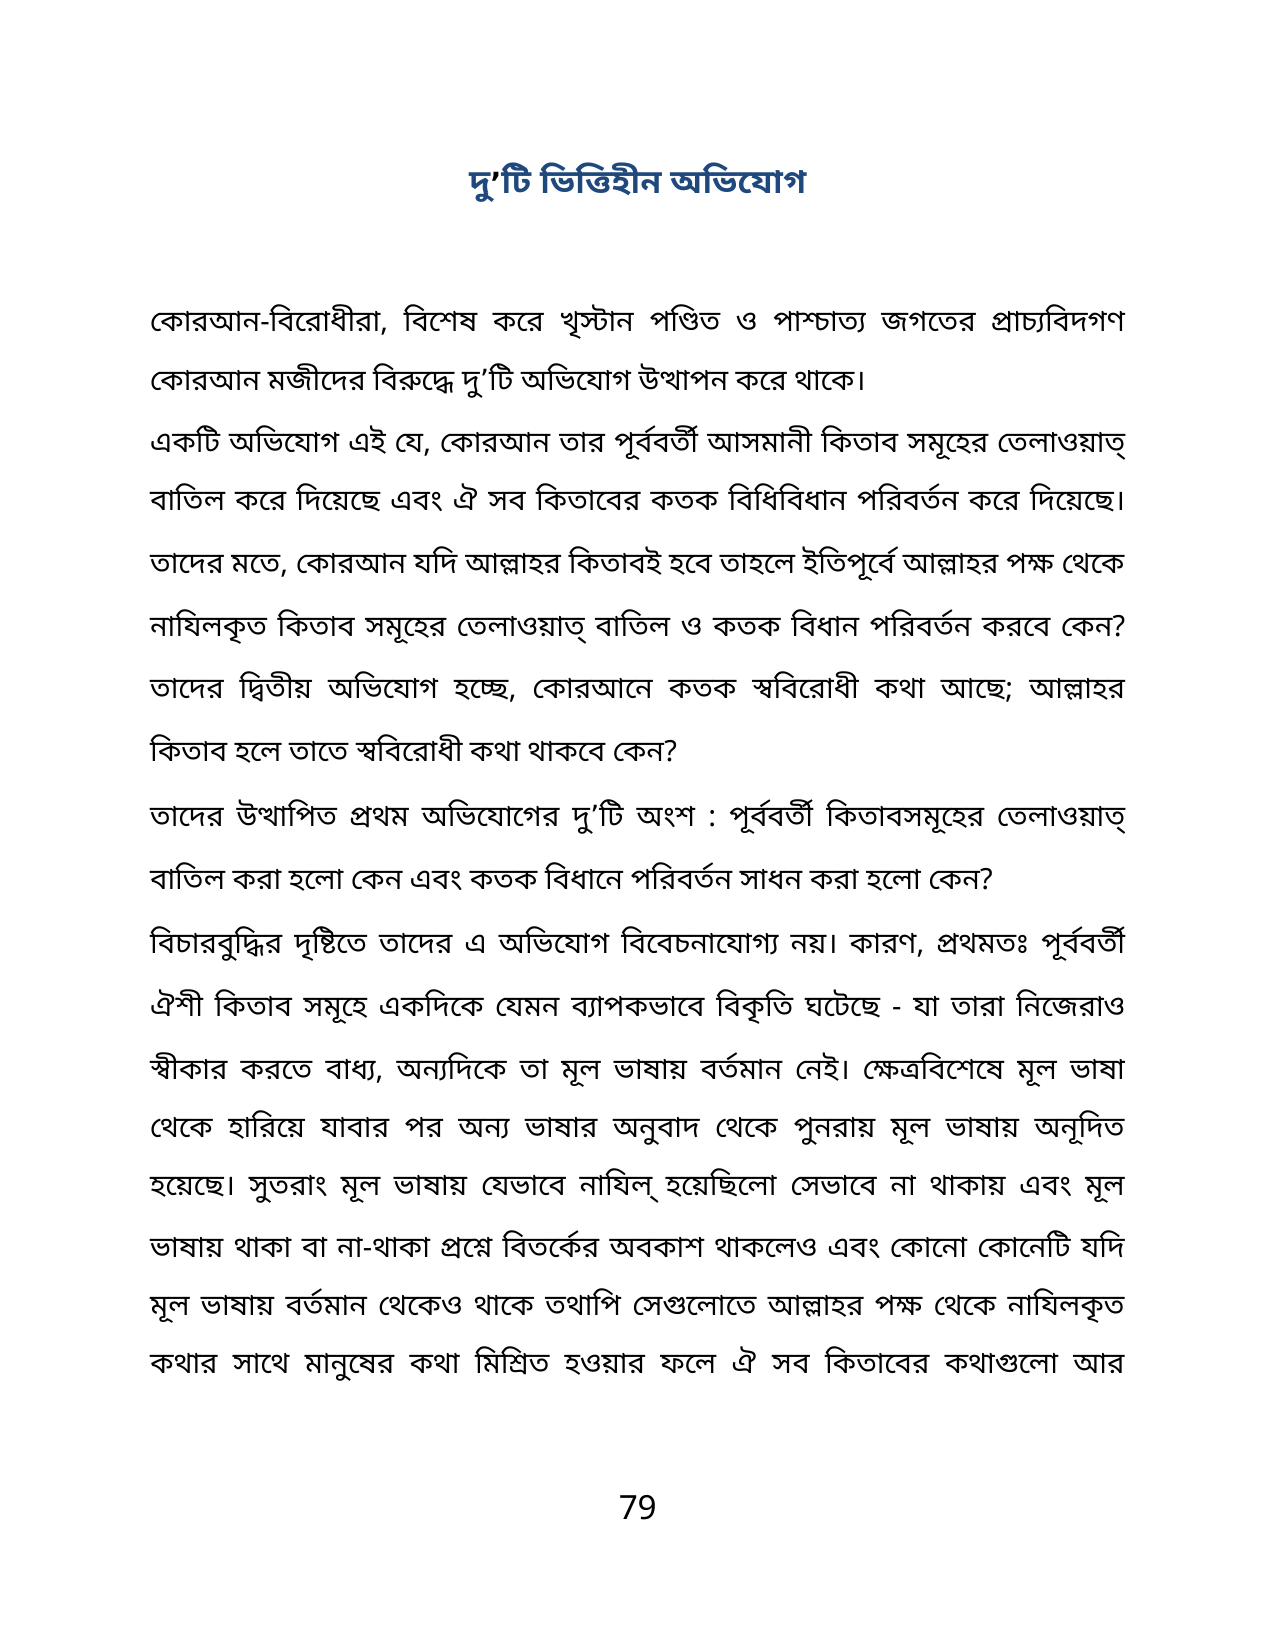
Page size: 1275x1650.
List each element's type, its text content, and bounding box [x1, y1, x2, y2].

text কোরআন-বিরোধীরা, বিশেষ করে খৃস্টান পণ্ডিত ও পাশ্চাত্য জগতের প্রাচ্যবিদগণ কোরআন মজীদের বিরুদ্ধে দু’টি অভিযোগ উত্থাপন করে থাকে। [150, 301, 1125, 402]
subtitle দু’টি ভিত্তিহীন অভিযোগ [150, 162, 1125, 207]
text তাদের উত্থাপিত প্রথম অভিযোগের দু’টি অংশ : পূর্ববর্তী কিতাবসমূহের তেলাওয়াত্ বাতিল করা হলো কেন এবং কতক বিধানে পরিবর্তন সাধন করা হলো কেন? [150, 795, 1125, 901]
text একটি অভিযোগ এই যে, কোরআন তার পূর্ববর্তী আসমানী কিতাব সমূহের তেলাওয়াত্ বাতিল করে দিয়েছে এবং ঐ সব কিতাবের কতক বিধিবিধান পরিবর্তন করে দিয়েছে। তাদের মতে, কোরআন যদি আল্লাহর কিতাবই হবে তাহলে ইতিপূর্বে আল্লাহর পক্ষ থেকে নাযিলকৃত কিতাব সমূহের তেলাওয়াত্ বাতিল ও কতক বিধান পরিবর্তন করবে কেন? তাদের দ্বিতীয় অভিযোগ হচ্ছে, কোরআনে কতক স্ববিরোধী কথা আছে; আল্লাহর কিতাব হলে তাতে স্ববিরোধী কথা থাকবে কেন? [150, 421, 1125, 774]
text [150, 922, 1125, 1386]
